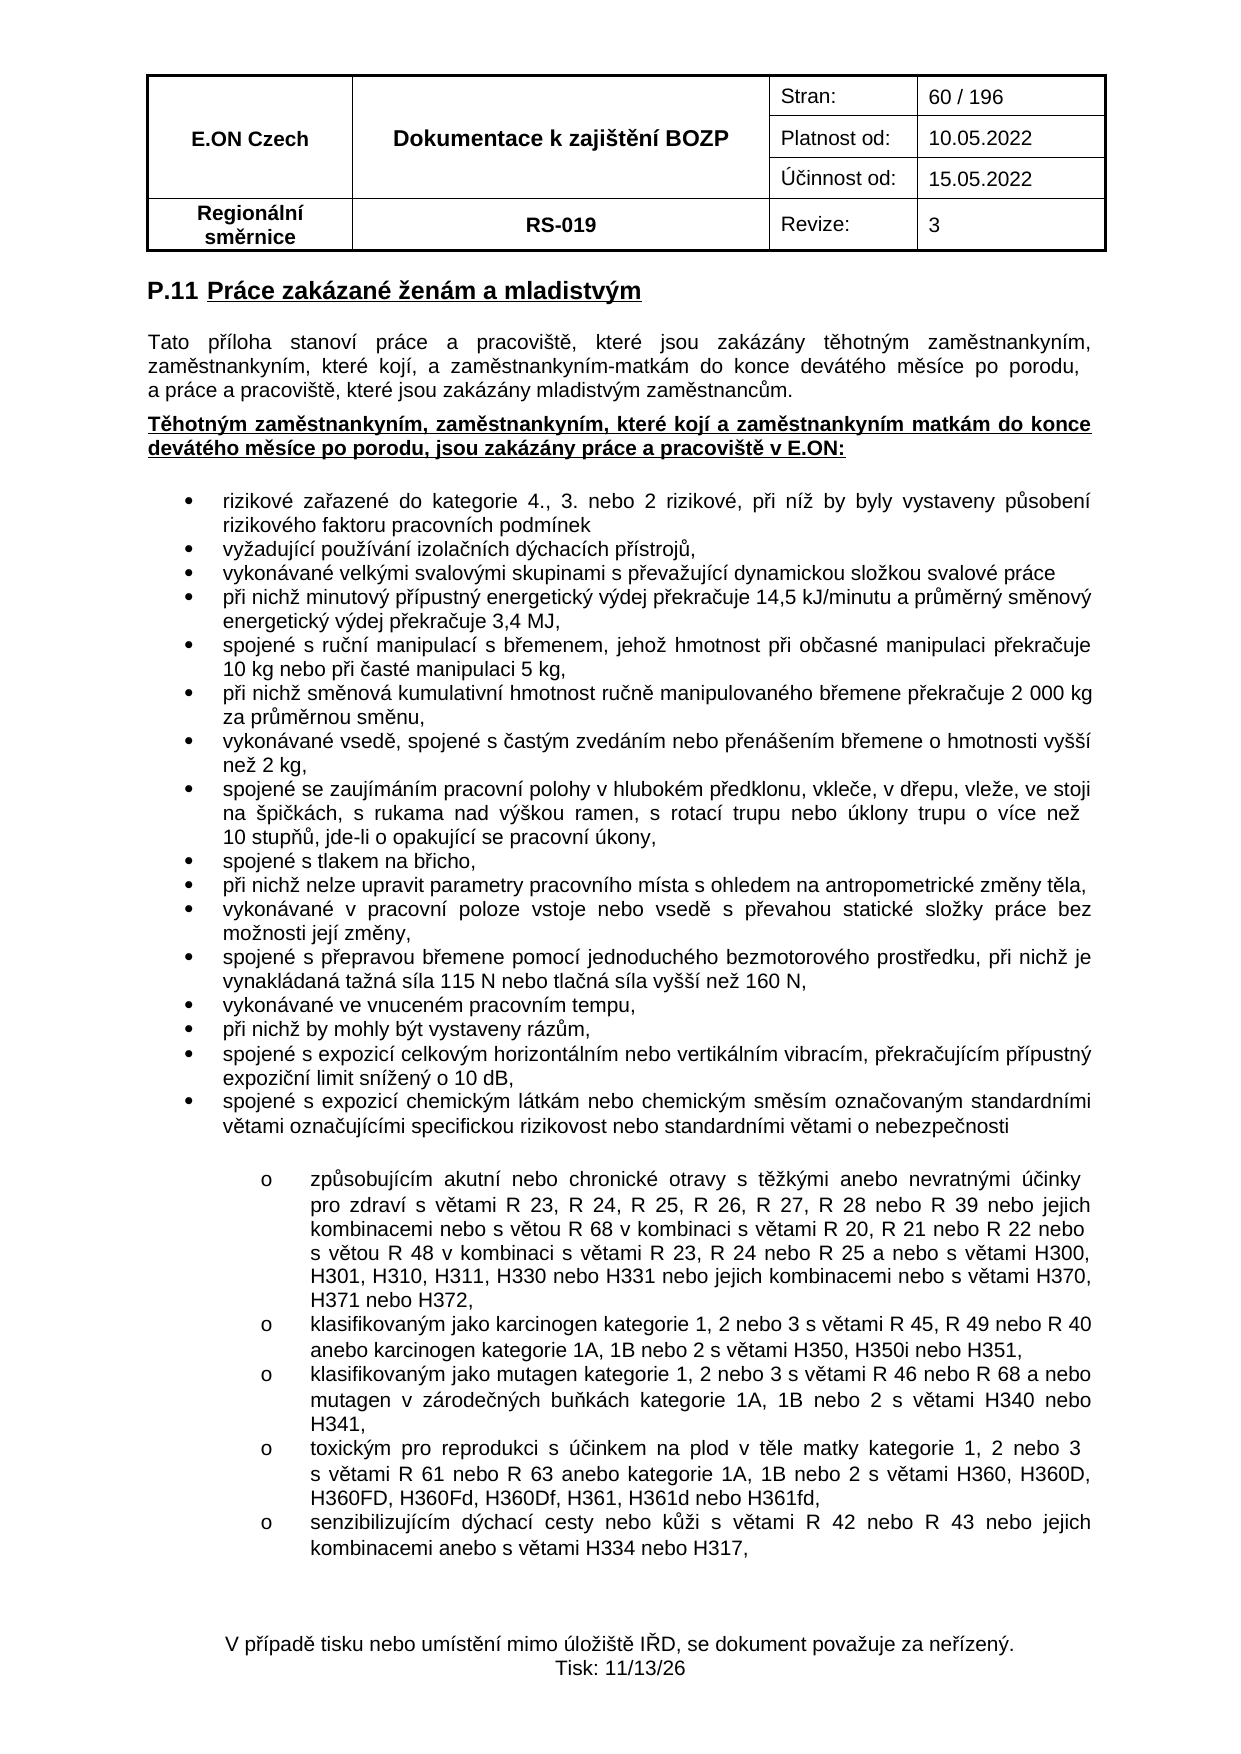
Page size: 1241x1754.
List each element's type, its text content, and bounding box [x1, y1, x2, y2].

list spojené s přepravou břemene pomocí jednoduchého bezmotorového prostředku, při nichž je vynakládaná tažná síla 115 N nebo tlačná síla vyšší než 160 N, [185, 945, 1092, 993]
list klasifikovaným jako mutagen kategorie 1, 2 nebo 3 s větami R 46 nebo R 68 a nebo mutagen v zárodečných buňkách kategorie 1A, 1B nebo 2 s větami H340 nebo H341, [260, 1362, 1092, 1436]
list vykonávané velkými svalovými skupinami s převažující dynamickou složkou svalové práce [185, 561, 1092, 585]
list vykonávané ve vnuceném pracovním tempu, [185, 993, 1092, 1017]
list klasifikovaným jako karcinogen kategorie 1, 2 nebo 3 s větami R 45, R 49 nebo R 40 anebo karcinogen kategorie 1A, 1B nebo 2 s větami H350, H350i nebo H351, [260, 1312, 1092, 1362]
list způsobujícím akutní nebo chronické otravy s těžkými anebo nevratnými účinky pro zdraví s větami R 23, R 24, R 25, R 26, R 27, R 28 nebo R 39 nebo jejich kombinacemi nebo s větou R 68 v kombinaci s větami R 20, R 21 nebo R 22 nebo s větou R 48 v kombinaci s větami R 23, R 24 nebo R 25 a nebo s větami H300, H301, H310, H311, H330 nebo H331 nebo jejich kombinacemi nebo s větami H370, H371 nebo H372, [260, 1167, 1092, 1312]
list při nichž směnová kumulativní hmotnost ručně manipulovaného břemene překračuje 2 000 kg za průměrnou směnu, [185, 681, 1092, 729]
text Těhotným zaměstnankyním, zaměstnankyním, které kojí a zaměstnankyním matkám do konce devátého měsíce po porodu, jsou zakázány práce a pracoviště v E.ON: [148, 434, 1092, 460]
list toxickým pro reprodukci s účinkem na plod v těle matky kategorie 1, 2 nebo 3 s větami R 61 nebo R 63 anebo kategorie 1A, 1B nebo 2 s větami H360, H360D, H360FD, H360Fd, H360Df, H361, H361d nebo H361fd, [260, 1436, 1092, 1509]
list vyžadující používání izolačních dýchacích přístrojů, [185, 537, 1092, 561]
list spojené s tlakem na břicho, [185, 849, 1092, 873]
list vykonávané v pracovní poloze vstoje nebo vsedě s převahou statické složky práce bez možnosti její změny, [185, 897, 1092, 945]
list spojené s expozicí celkovým horizontálním nebo vertikálním vibracím, překračujícím přípustný expoziční limit snížený o 10 dB, [185, 1041, 1092, 1089]
list při nichž by mohly být vystaveny rázům, [185, 1017, 1092, 1041]
text Těhotným zaměstnankyním, zaměstnankyním, které kojí a zaměstnankyním matkám do konce devátého měsíce po porodu, jsou zakázány práce a pracoviště v E.ON: [148, 412, 1092, 433]
text Práce zakázané ženám a mladistvým [147, 276, 1092, 305]
list rizikové zařazené do kategorie 4., 3. nebo 2 rizikové, při níž by byly vystaveny působení rizikového faktoru pracovních podmínek [185, 489, 1092, 537]
list spojené s ruční manipulací s břemenem, jehož hmotnost při občasné manipulaci překračuje 10 kg nebo při časté manipulaci 5 kg, [185, 633, 1092, 681]
list při nichž nelze upravit parametry pracovního místa s ohledem na antropometrické změny těla, [185, 873, 1092, 897]
list vykonávané vsedě, spojené s častým zvedáním nebo přenášením břemene o hmotnosti vyšší než 2 kg, [185, 729, 1092, 777]
list spojené s expozicí chemickým látkám nebo chemickým směsím označovaným standardními větami označujícími specifickou rizikovost nebo standardními větami o nebezpečnosti [185, 1089, 1092, 1137]
text Tato příloha stanoví práce a pracoviště, které jsou zakázány těhotným zaměstnankyním, zaměstnankyním, které kojí, a zaměstnankyním-matkám do konce devátého měsíce po porodu, a práce a pracoviště, které jsou zakázány mladistvým zaměstnancům. [148, 330, 1092, 402]
list při nichž minutový přípustný energetický výdej překračuje 14,5 kJ/minutu a průměrný směnový energetický výdej překračuje 3,4 MJ, [185, 585, 1092, 633]
list spojené se zaujímáním pracovní polohy v hlubokém předklonu, vkleče, v dřepu, vleže, ve stoji na špičkách, s rukama nad výškou ramen, s rotací trupu nebo úklony trupu o více než 10 stupňů, jde-li o opakující se pracovní úkony, [185, 777, 1092, 849]
list senzibilizujícím dýchací cesty nebo kůži s větami R 42 nebo R 43 nebo jejich kombinacemi anebo s větami H334 nebo H317, [260, 1509, 1092, 1559]
